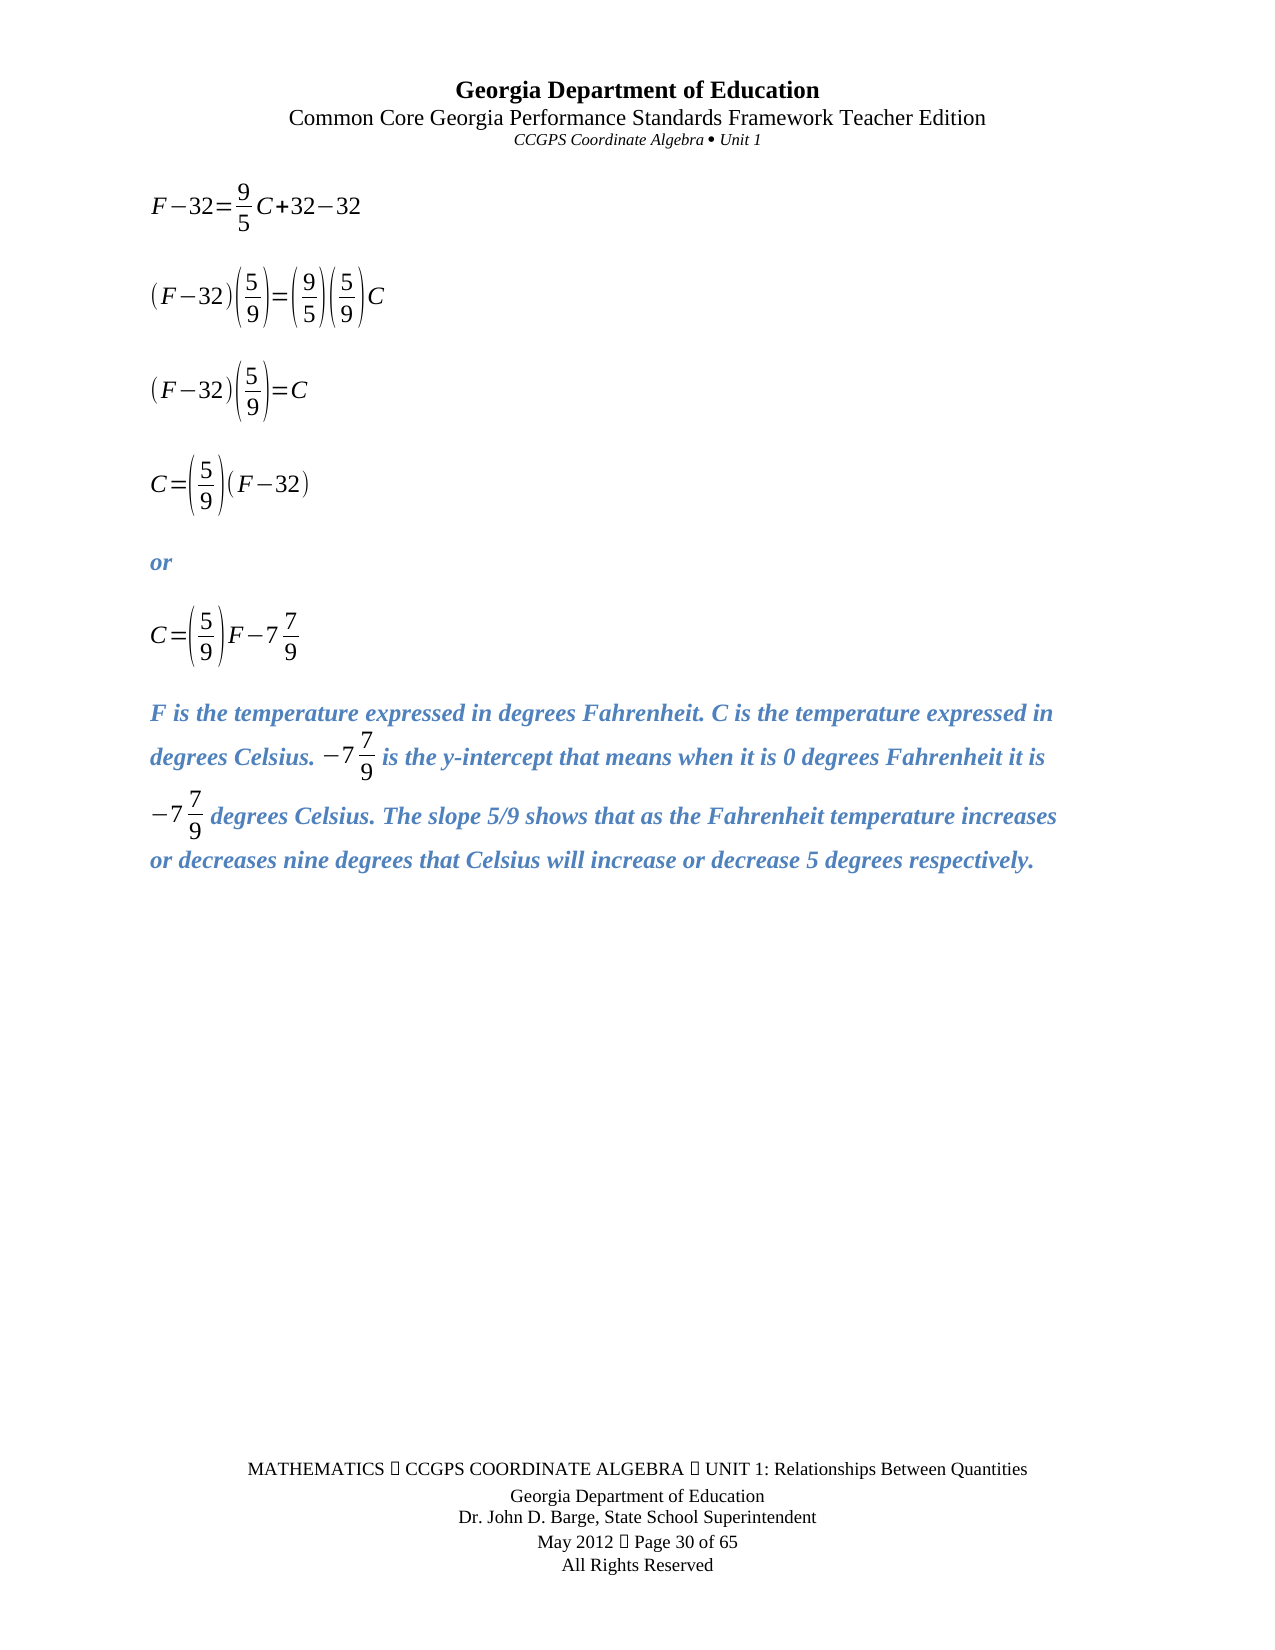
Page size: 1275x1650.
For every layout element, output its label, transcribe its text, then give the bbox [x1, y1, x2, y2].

text or [150, 547, 1080, 576]
text F is the temperature expressed in degrees Fahrenheit. C is the temperature expressed in degrees Celsius. is the y-intercept that means when it is 0 degrees Fahrenheit it is degrees Celsius. The slope 5/9 shows that as the Fahrenheit temperature increases or decreases nine degrees that Celsius will increase or decrease 5 degrees respectively. [150, 698, 1080, 874]
